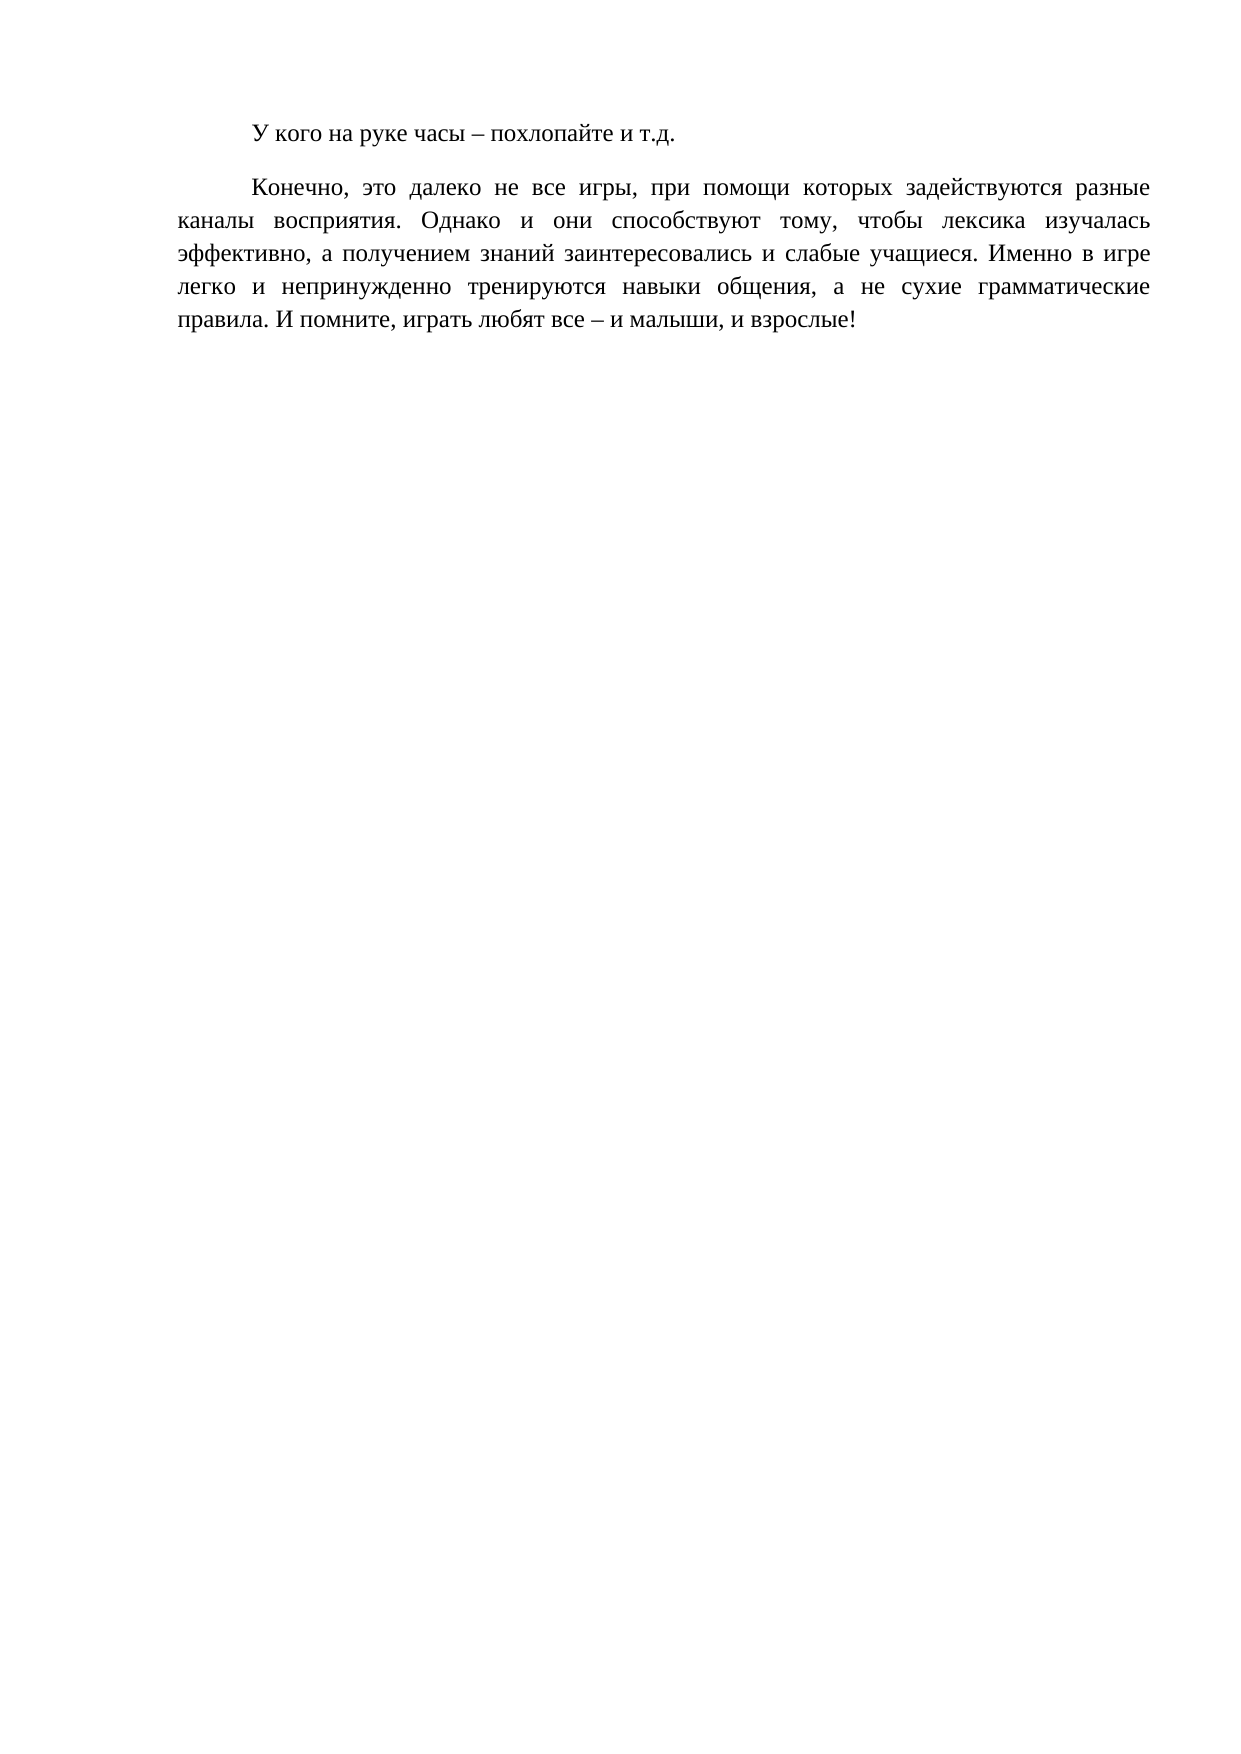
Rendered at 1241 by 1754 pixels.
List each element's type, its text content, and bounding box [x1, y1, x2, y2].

text У кого на руке часы – похлопайте и т.д. [177, 118, 1152, 147]
text Конечно, это далеко не все игры, при помощи которых задействуются разные каналы восприятия. Однако и они способствуют тому, чтобы лексика изучалась эффективно, а получением знаний заинтересовались и слабые учащиеся. Именно в игре легко и непринужденно тренируются навыки общения, а не сухие грамматические правила. И помните, играть любят все – и малыши, и взрослые! [177, 172, 1152, 333]
